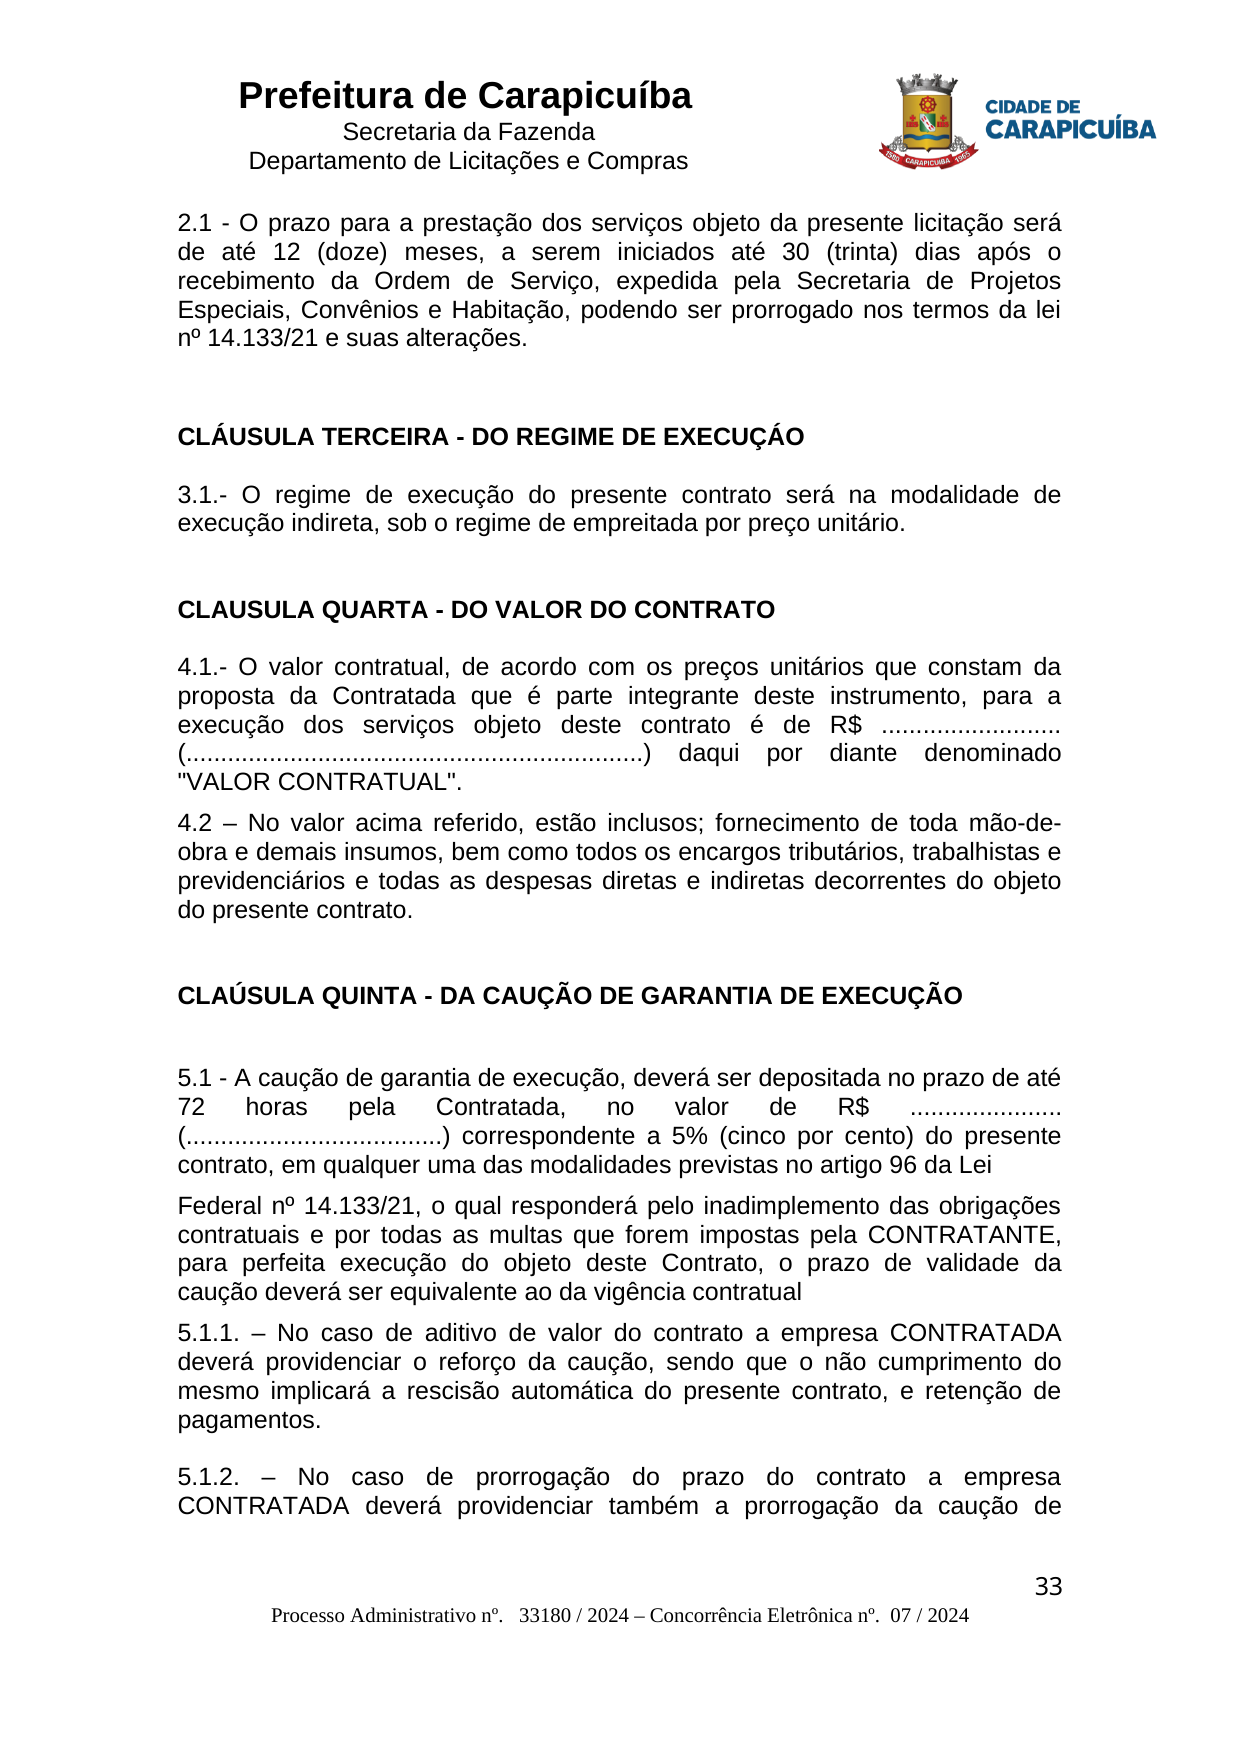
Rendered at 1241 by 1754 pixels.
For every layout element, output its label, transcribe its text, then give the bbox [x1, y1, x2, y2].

text CLAÚSULA QUINTA - DA CAUÇÃO DE GARANTIA DE EXECUÇÃO [177, 981, 1063, 1010]
text 3.1.- O regime de execução do presente contrato será na modalidade de execução indireta, sob o regime de empreitada por preço unitário. [177, 480, 1063, 537]
text 5.1.1. – No caso de aditivo de valor do contrato a empresa CONTRATADA deverá providenciar o reforço da caução, sendo que o não cumprimento do mesmo implicará a rescisão automática do presente contrato, e retenção de pagamentos. [177, 1318, 1063, 1433]
text 4.2 – No valor acima referido, estão inclusos; fornecimento de toda mão-de-obra e demais insumos, bem como todos os encargos tributários, trabalhistas e previdenciários e todas as despesas diretas e indiretas decorrentes do objeto do presente contrato. [177, 808, 1063, 923]
text CLAUSULA QUARTA - DO VALOR DO CONTRATO [177, 595, 1063, 623]
text 2.1 - O prazo para a prestação dos serviços objeto da presente licitação será de até 12 (doze) meses, a serem iniciados até 30 (trinta) dias após o recebimento da Ordem de Serviço, expedida pela Secretaria de Projetos Especiais, Convênios e Habitação, podendo ser prorrogado nos termos da lei nº 14.133/21 e suas alterações. [177, 208, 1063, 352]
text CLÁUSULA TERCEIRA - DO REGIME DE EXECUÇÁO [177, 422, 1063, 451]
text Federal nº 14.133/21, o qual responderá pelo inadimplemento das obrigações contratuais e por todas as multas que forem impostas pela CONTRATANTE, para perfeita execução do objeto deste Contrato, o prazo de validade da caução deverá ser equivalente ao da vigência contratual [177, 1191, 1063, 1306]
text 4.1.- O valor contratual, de acordo com os preços unitários que constam da proposta da Contratada que é parte integrante deste instrumento, para a execução dos serviços objeto deste contrato é de R$ .......................... (..................................................................) daqui por diante denominado "VALOR CONTRATUAL". [177, 652, 1063, 796]
picture [877, 65, 1159, 172]
text 5.1 - A caução de garantia de execução, deverá ser depositada no prazo de até 72 horas pela Contratada, no valor de R$ ...................... (.....................................) correspondente a 5% (cinco por cento) do presente contrato, em qualquer uma das modalidades previstas no artigo 96 da Lei [177, 1063, 1063, 1178]
